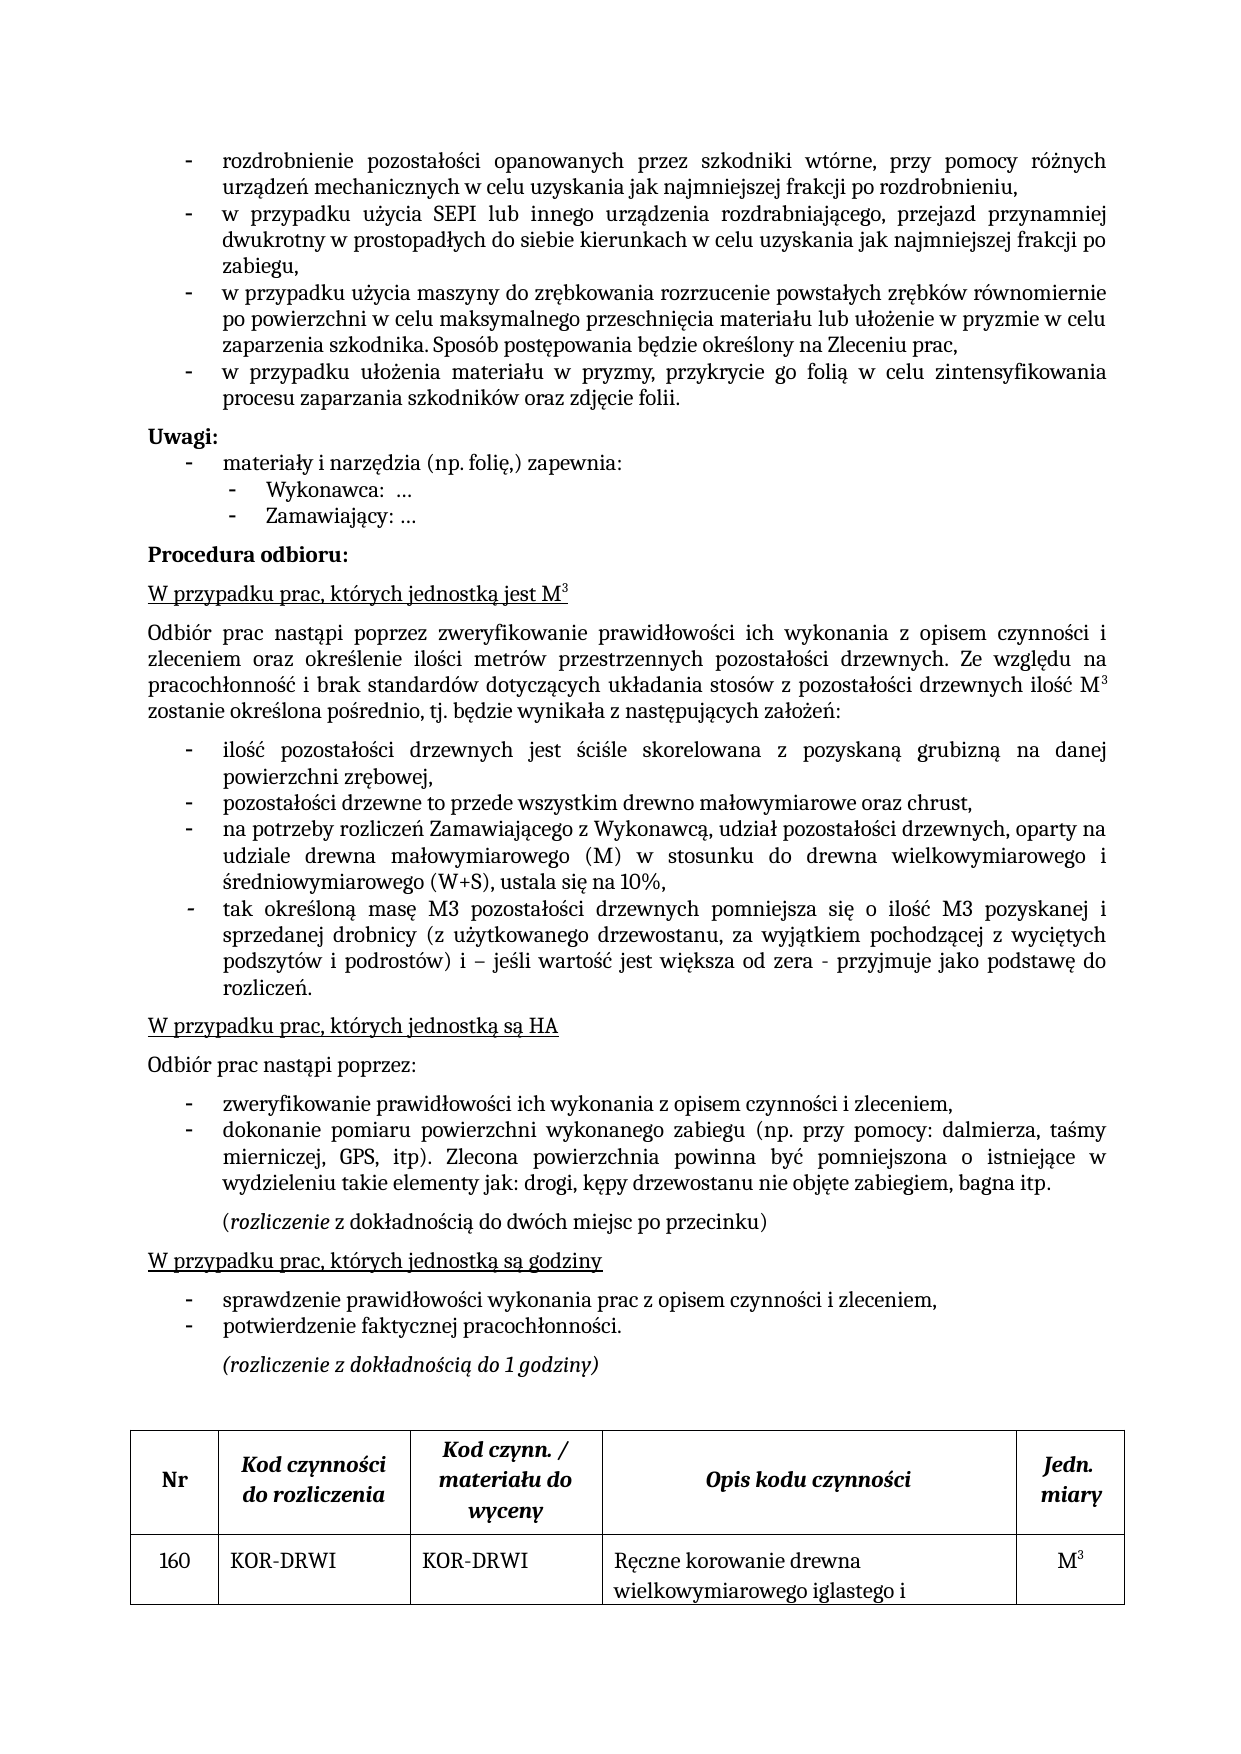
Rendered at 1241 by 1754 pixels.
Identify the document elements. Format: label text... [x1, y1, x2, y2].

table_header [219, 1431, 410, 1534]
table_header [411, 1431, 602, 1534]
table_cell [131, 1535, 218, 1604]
text Uwagi: [148, 424, 1107, 450]
text W przypadku prac, których jednostką są godziny [148, 1248, 1107, 1274]
text (rozliczenie z dokładnością do dwóch miejsc po przecinku) [148, 1209, 1107, 1235]
text W przypadku prac, których jednostką jest M3 [148, 580, 1107, 607]
list tak określoną masę M3 pozostałości drzewnych pomniejsza się o ilość M3 pozyskanej i sprzedanej drobnicy (z użytkowanego drzewostanu, za wyjątkiem pochodzącej z wyciętych podszytów i podrostów) i – jeśli wartość jest większa od zera - przyjmuje jako podstawę do rozliczeń. [185, 895, 1107, 1001]
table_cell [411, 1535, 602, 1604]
list zweryfikowanie prawidłowości ich wykonania z opisem czynności i zleceniem, [185, 1091, 1107, 1117]
list Zamawiający: … [228, 503, 1107, 529]
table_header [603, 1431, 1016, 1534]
list w przypadku użycia maszyny do zrębkowania rozrzucenie powstałych zrębków równomiernie po powierzchni w celu maksymalnego przeschnięcia materiału lub ułożenie w pryzmie w celu zaparzenia szkodnika. Sposób postępowania będzie określony na Zleceniu prac, [185, 279, 1107, 358]
text Procedura odbioru: [148, 542, 1107, 568]
list Wykonawca: … [228, 476, 1107, 503]
list rozdrobnienie pozostałości opanowanych przez szkodniki wtórne, przy pomocy różnych urządzeń mechanicznych w celu uzyskania jak najmniejszej frakcji po rozdrobnieniu, [185, 148, 1107, 200]
list sprawdzenie prawidłowości wykonania prac z opisem czynności i zleceniem, [185, 1287, 1107, 1313]
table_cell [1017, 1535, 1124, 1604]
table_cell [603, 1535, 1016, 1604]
text (rozliczenie z dokładnością do 1 godziny) [148, 1352, 1107, 1378]
list dokonanie pomiaru powierzchni wykonanego zabiegu (np. przy pomocy: dalmierza, taśmy mierniczej, GPS, itp). Zlecona powierzchnia powinna być pomniejszona o istniejące w wydzieleniu takie elementy jak: drogi, kępy drzewostanu nie objęte zabiegiem, bagna itp. [185, 1117, 1107, 1196]
list w przypadku użycia SEPI lub innego urządzenia rozdrabniającego, przejazd przynamniej dwukrotny w prostopadłych do siebie kierunkach w celu uzyskania jak najmniejszej frakcji po zabiegu, [185, 200, 1107, 279]
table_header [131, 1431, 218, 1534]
list materiały i narzędzia (np. folię,) zapewnia: [185, 450, 1107, 476]
text W przypadku prac, których jednostką są HA [148, 1013, 1107, 1039]
list pozostałości drzewne to przede wszystkim drewno małowymiarowe oraz chrust, [185, 790, 1107, 816]
list ilość pozostałości drzewnych jest ściśle skorelowana z pozyskaną grubizną na danej powierzchni zrębowej, [185, 737, 1107, 790]
list w przypadku ułożenia materiału w pryzmy, przykrycie go folią w celu zintensyfikowania procesu zaparzania szkodników oraz zdjęcie folii. [185, 358, 1107, 411]
text Odbiór prac nastąpi poprzez zweryfikowanie prawidłowości ich wykonania z opisem czynności i zleceniem oraz określenie ilości metrów przestrzennych pozostałości drzewnych. Ze względu na pracochłonność i brak standardów dotyczących układania stosów z pozostałości drzewnych ilość M3 zostanie określona pośrednio, tj. będzie wynikała z następujących założeń: [148, 619, 1107, 725]
text Odbiór prac nastąpi poprzez: [148, 1052, 1107, 1078]
list potwierdzenie faktycznej pracochłonności. [185, 1313, 1107, 1339]
list na potrzeby rozliczeń Zamawiającego z Wykonawcą, udział pozostałości drzewnych, oparty na udziale drewna małowymiarowego (M) w stosunku do drewna wielkowymiarowego i średniowymiarowego (W+S), ustala się na 10%, [185, 816, 1107, 895]
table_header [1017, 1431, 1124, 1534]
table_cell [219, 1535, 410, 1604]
